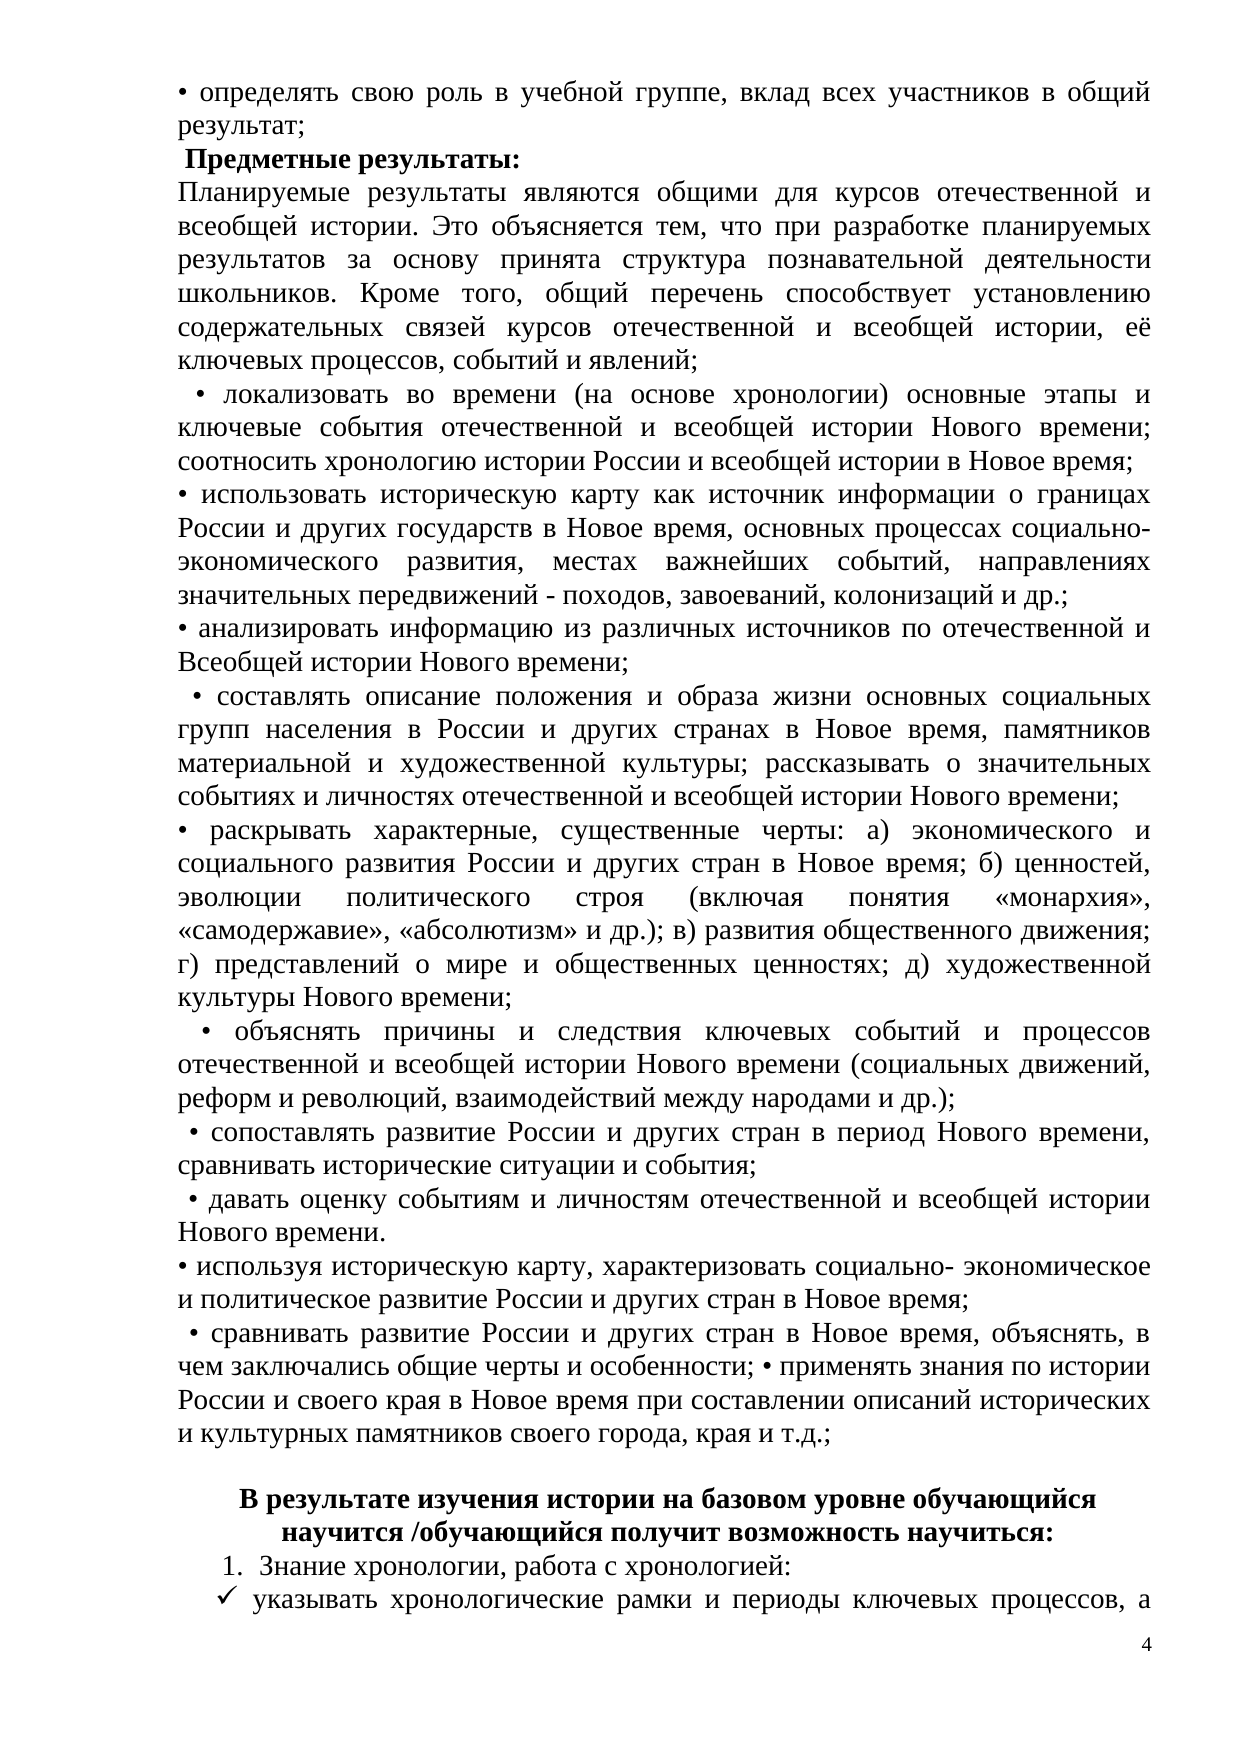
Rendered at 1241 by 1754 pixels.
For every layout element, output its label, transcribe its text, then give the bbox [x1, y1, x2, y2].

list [215, 1581, 1152, 1615]
text • определять свою роль в учебной группе, вклад всех участников в общий результат; [177, 74, 1152, 141]
text • сопоставлять развитие России и других стран в период Нового времени, сравнивать исторические ситуации и события; [177, 1114, 1152, 1181]
text • раскрывать характерные, существенные черты: а) экономического и социального развития России и других стран в Новое время; б) ценностей, эволюции политического строя (включая понятия «монархия», «самодержавие», «абсолютизм» и др.); в) развития общественного движения; г) представлений о мире и общественных ценностях; д) художественной культуры Нового времени; [177, 812, 1152, 1013]
text • сравнивать развитие России и других стран в Новое время, объяснять, в чем заключались общие черты и особенности; • применять знания по истории России и своего края в Новое время при составлении описаний исторических и культурных памятников своего города, края и т.д.; [177, 1315, 1152, 1449]
text • анализировать информацию из различных источников по отечественной и Всеобщей истории Нового времени; [177, 611, 1152, 678]
text • составлять описание положения и образа жизни основных социальных групп населения в России и других странах в Новое время, памятников материальной и художественной культуры; рассказывать о значительных событиях и личностях отечественной и всеобщей истории Нового времени; [177, 678, 1152, 812]
text Планируемые результаты являются общими для курсов отечественной и всеобщей истории. Это объясняется тем, что при разработке планируемых результатов за основу принята структура познавательной деятельности школьников. Кроме того, общий перечень способствует установлению содержательных связей курсов отечественной и всеобщей истории, её ключевых процессов, событий и явлений; [177, 174, 1152, 376]
text Предметные результаты: [177, 141, 1152, 174]
list Знание хронологии, работа с хронологией: [221, 1548, 1152, 1581]
text • давать оценку событиям и личностям отечественной и всеобщей истории Нового времени. [177, 1181, 1152, 1248]
text • используя историческую карту, характеризовать социально- экономическое и политическое развитие России и других стран в Новое время; [177, 1248, 1152, 1315]
text • локализовать во времени (на основе хронологии) основные этапы и ключевые события отечественной и всеобщей истории Нового времени; соотносить хронологию истории России и всеобщей истории в Новое время; [177, 376, 1152, 476]
text • объяснять причины и следствия ключевых событий и процессов отечественной и всеобщей истории Нового времени (социальных движений, реформ и революций, взаимодействий между народами и др.); [177, 1013, 1152, 1114]
text В результате изучения истории на базовом уровне обучающийся научится /обучающийся получит возможность научиться: [178, 1482, 1157, 1548]
text • использовать историческую карту как источник информации о границах России и других государств в Новое время, основных процессах социально-экономического развития, местах важнейших событий, направлениях значительных передвижений - походов, завоеваний, колонизаций и др.; [177, 476, 1152, 611]
